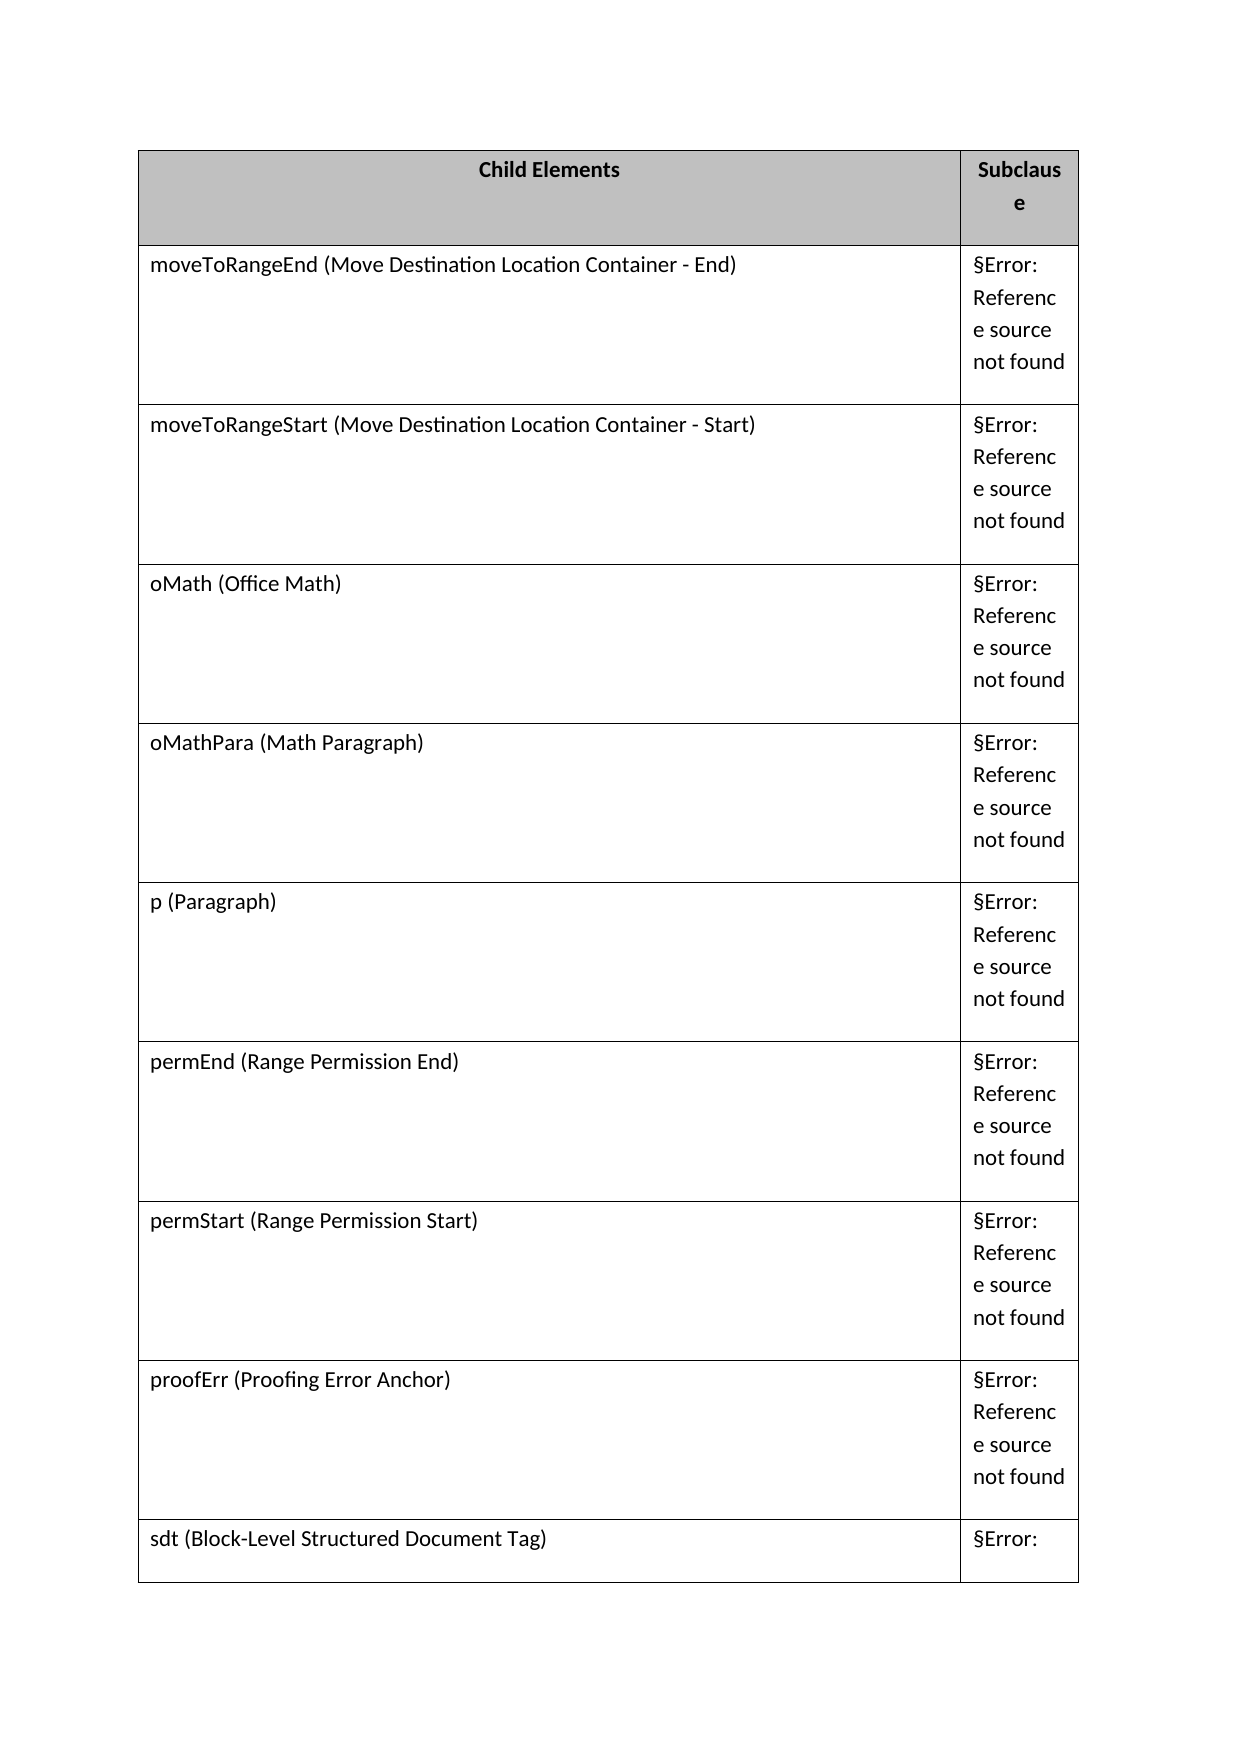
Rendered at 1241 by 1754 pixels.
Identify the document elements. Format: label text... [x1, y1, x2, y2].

table_cell permStart (Range Permission Start) [139, 1202, 960, 1360]
table_cell p (Paragraph) [139, 883, 960, 1041]
table_cell permEnd (Range Permission End) [139, 1042, 960, 1201]
table_cell moveToRangeStart (Move Destination Location Container - Start) [139, 405, 960, 563]
table_cell moveToRangeEnd (Move Destination Location Container - End) [139, 246, 960, 404]
table_cell proofErr (Proofing Error Anchor) [139, 1361, 960, 1519]
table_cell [139, 1520, 960, 1582]
table_header Child Elements [139, 151, 960, 245]
table_cell oMath (Office Math) [139, 565, 960, 723]
table_header Subclause [961, 151, 1078, 245]
table_cell oMathPara (Math Paragraph) [139, 724, 960, 882]
